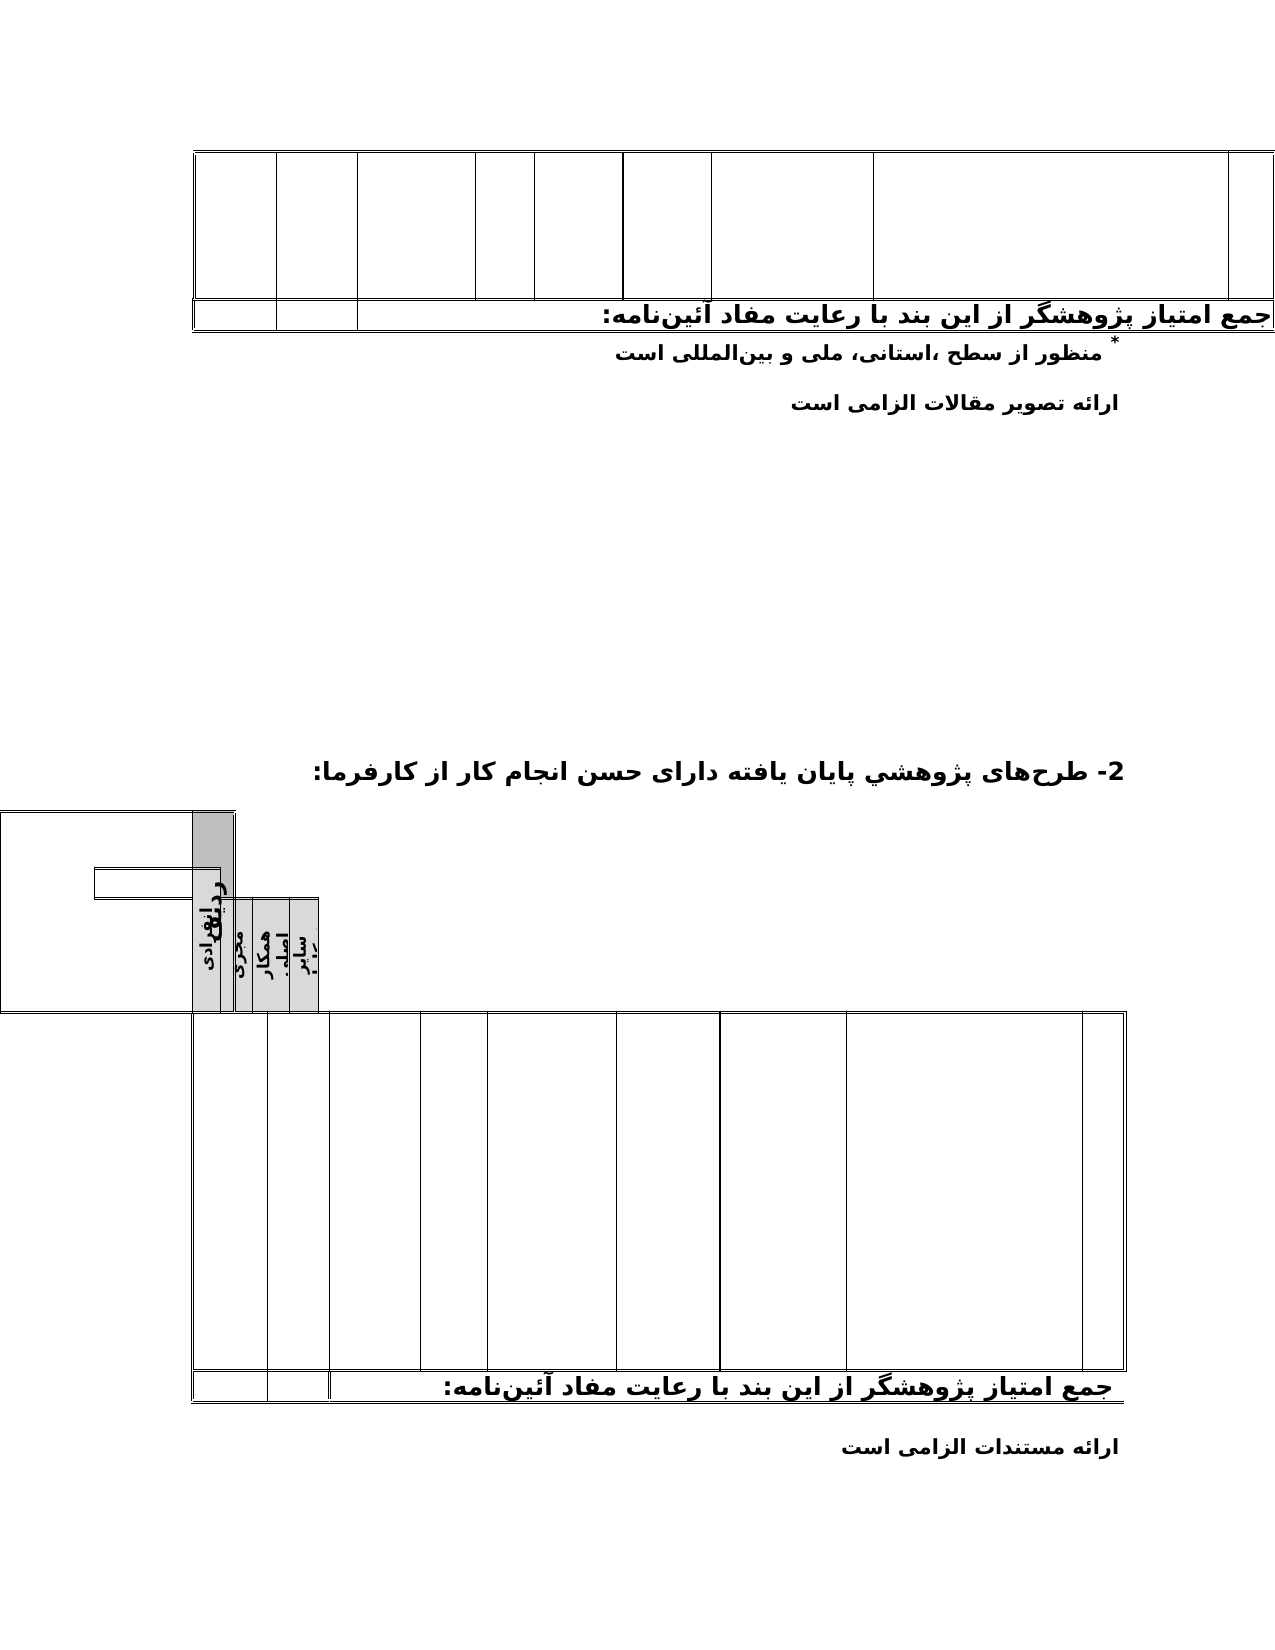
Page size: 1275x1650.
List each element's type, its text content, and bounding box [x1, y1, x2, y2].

table_cell [712, 153, 873, 297]
table_cell سایر همکاران [290, 900, 318, 1011]
table_cell [277, 301, 357, 330]
table_cell [268, 1372, 329, 1401]
table_cell [624, 153, 711, 297]
table_cell [488, 1014, 616, 1369]
table_cell [847, 1014, 1082, 1369]
table_cell جمع امتياز پژوهشگر از اين بند با رعايت مفاد آئين‌نامه: [329, 1372, 1124, 1401]
text ارائه مستندات الزامی است [192, 1435, 1125, 1459]
table_cell [192, 1369, 267, 1401]
table_cell [194, 301, 276, 330]
table_cell [277, 153, 357, 297]
table_cell [535, 153, 622, 297]
text ارائه تصویر مقالات الزامی است [192, 391, 1125, 415]
text * منظور از سطح ،استانی، ملی و بین‌المللی است [192, 333, 1125, 367]
table_cell مجری [236, 900, 252, 1011]
text 2- طرح‌های پژوهشي پايان يافته دارای حسن انجام کار از کارفرما: [192, 757, 1125, 786]
table_cell [421, 1014, 487, 1369]
table_header رديف [193, 813, 234, 897]
table_cell [1229, 151, 1275, 297]
table_cell [1083, 1014, 1123, 1369]
table_cell [617, 1014, 719, 1369]
table_cell [195, 153, 276, 297]
table_cell [330, 1014, 420, 1369]
table_cell [268, 1014, 329, 1369]
table_cell [721, 1014, 846, 1369]
table_cell انفرادی [193, 870, 220, 1011]
table_cell جمع امتياز پژوهشگر از اين بند با رعايت مفاد آئين‌نامه: [358, 298, 1275, 330]
table_cell [358, 153, 475, 297]
table_cell [874, 153, 1228, 297]
table_cell [476, 153, 534, 297]
table_cell [194, 1014, 267, 1369]
table_cell همکار اصلی [253, 900, 289, 1011]
